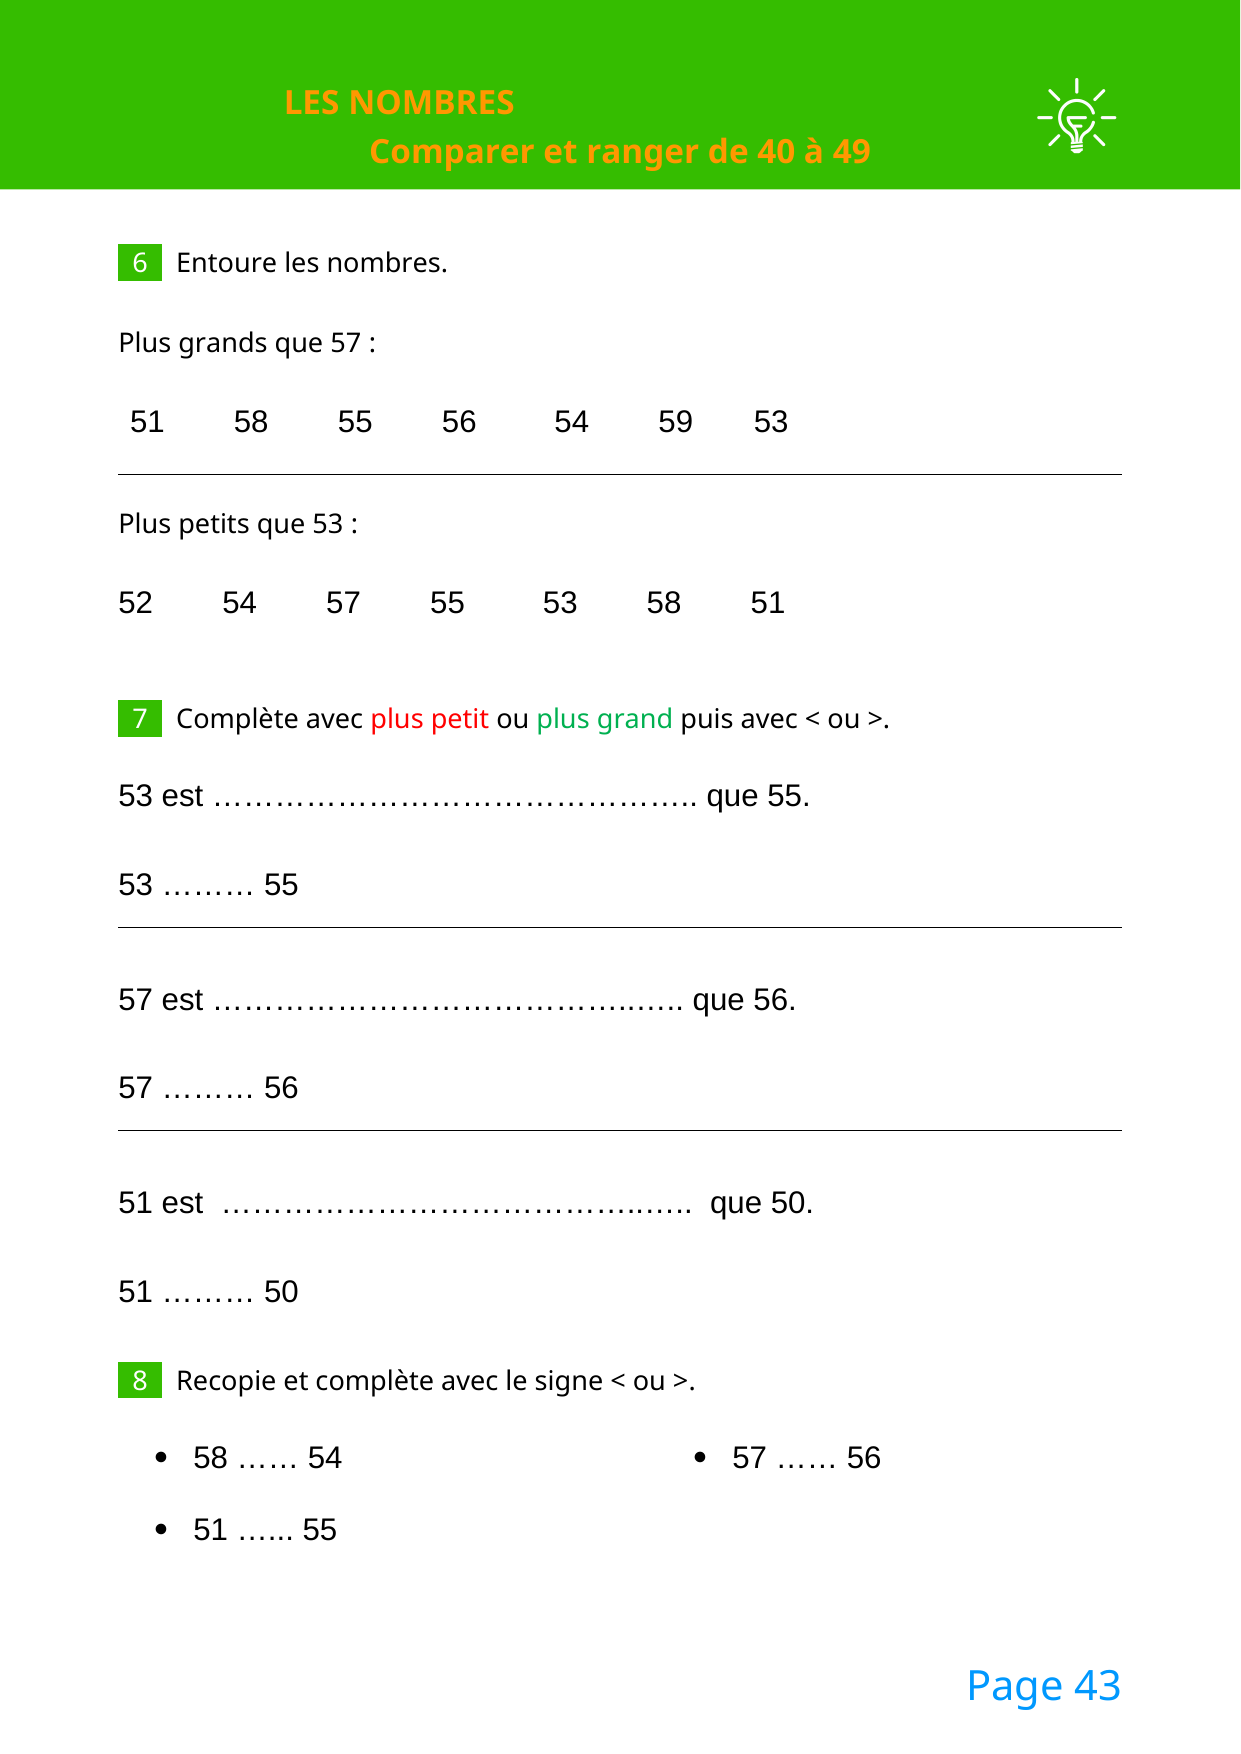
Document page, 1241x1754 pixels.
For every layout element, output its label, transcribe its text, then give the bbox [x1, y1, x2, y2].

list 51 …... 55 [156, 1511, 583, 1547]
text 51 ……… 50 [118, 1273, 1122, 1309]
text 51 58 55 56 54 59 53 [118, 403, 1122, 474]
list 58 …… 54 [156, 1439, 583, 1475]
picture [1034, 78, 1123, 156]
text 57 ……… 56 [118, 1069, 1122, 1130]
text 51 est …………………………………..….. que 50. [118, 1184, 1122, 1220]
text 53 ……… 55 [118, 866, 1122, 927]
text Plus petits que 53 : [118, 504, 1122, 541]
text 57 est …………………………………..….. que 56. [118, 981, 1122, 1016]
text Plus grands que 57 : [118, 323, 1122, 360]
text 8 Recopie et complète avec le signe < ou >. [162, 1362, 1122, 1398]
text 7 Complète avec plus petit ou plus grand puis avec < ou >. [162, 700, 1122, 737]
text 52 54 57 55 53 58 51 [118, 584, 1122, 619]
text 6 Entoure les nombres. [162, 244, 1122, 281]
list 57 …… 56 [694, 1439, 1122, 1475]
text 53 est ……………………………………….. que 55. [118, 777, 1122, 813]
